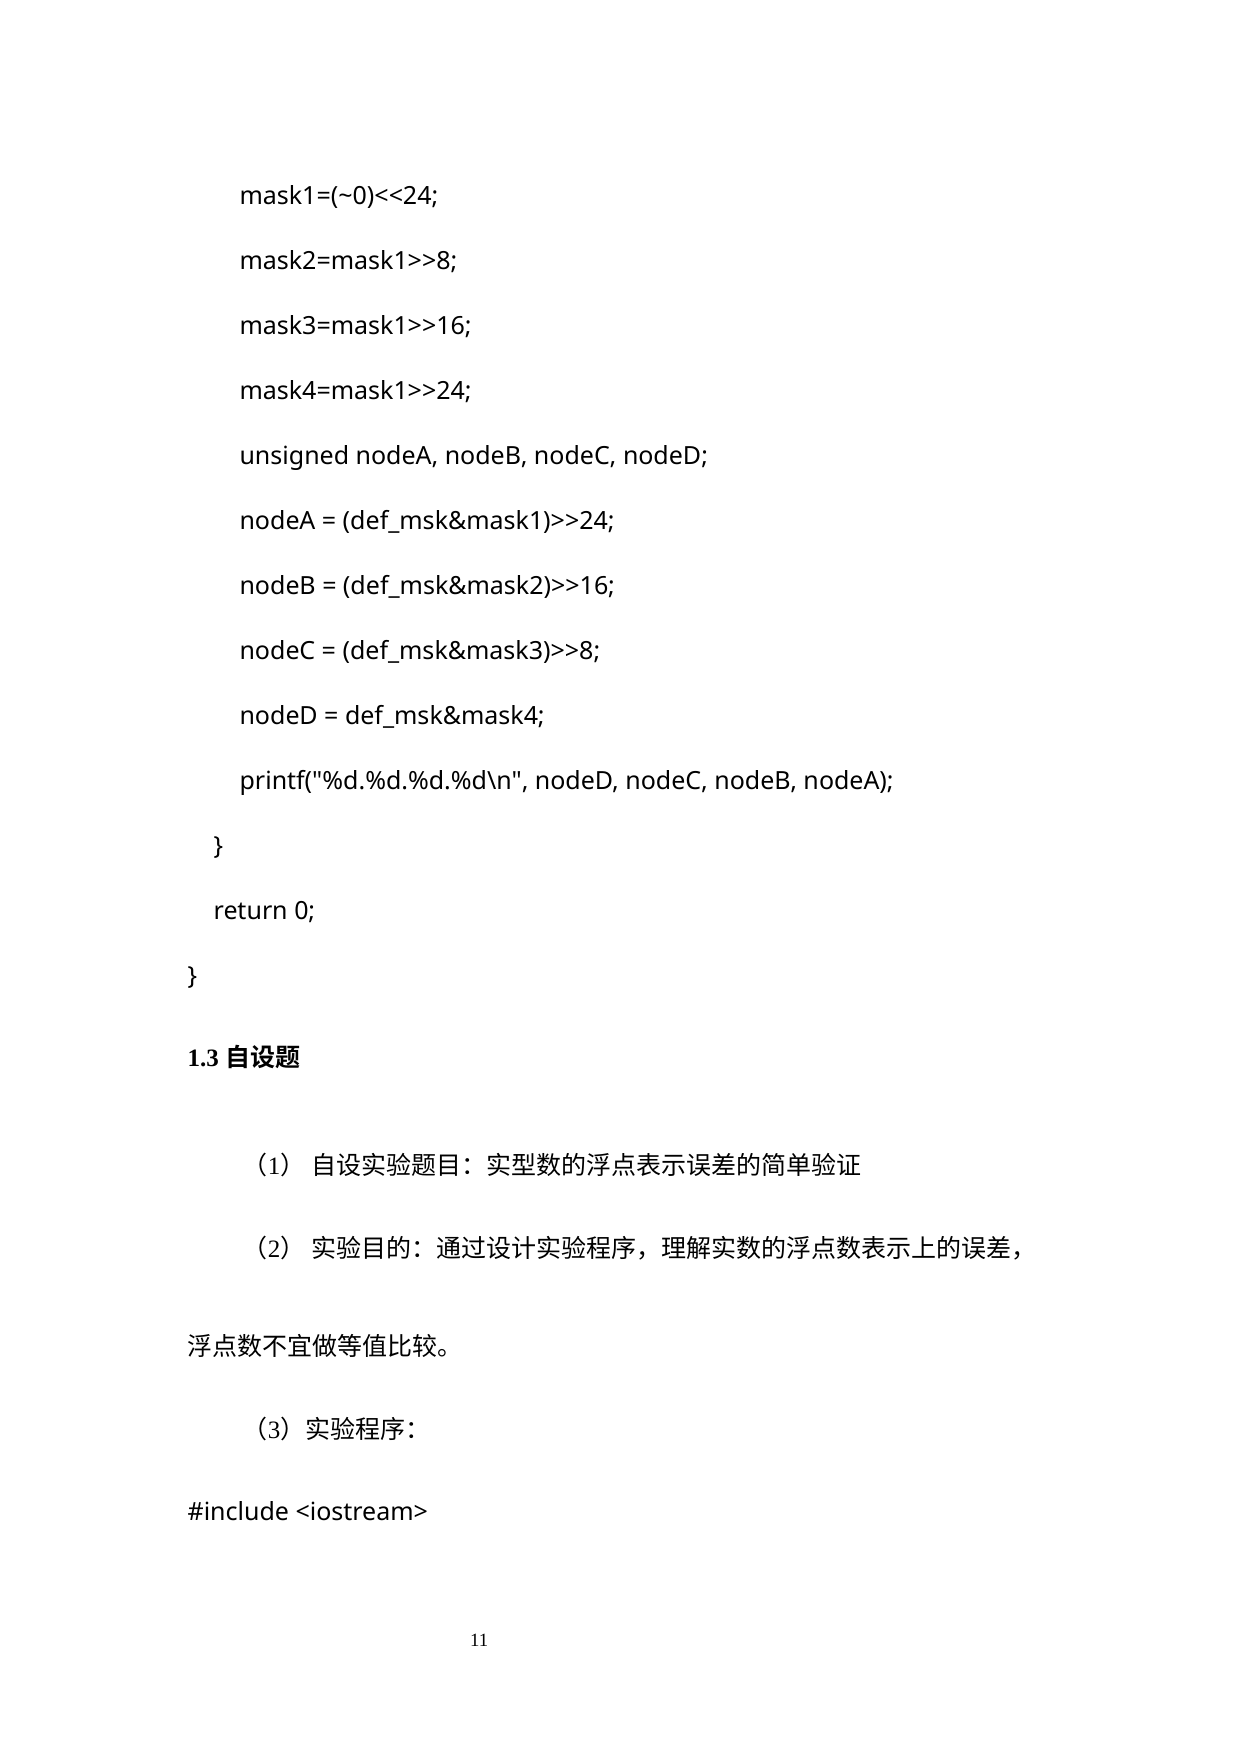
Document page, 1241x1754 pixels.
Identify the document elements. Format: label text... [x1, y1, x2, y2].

text printf("%d.%d.%d.%d\n", nodeD, nodeC, nodeB, nodeA); [187, 747, 1053, 812]
text nodeA = (def_msk&mask1)>>24; [187, 487, 1053, 552]
text return 0; [187, 877, 1053, 942]
text （1） 自设实验题目：实型数的浮点表示误差的简单验证 [187, 1131, 1053, 1196]
text （2） 实验目的：通过设计实验程序，理解实数的浮点数表示上的误差，浮点数不宜做等值比较。 [187, 1214, 1053, 1377]
text } [187, 942, 1053, 1007]
text nodeD = def_msk&mask4; [187, 682, 1053, 747]
text unsigned nodeA, nodeB, nodeC, nodeD; [187, 422, 1053, 487]
text mask1=(~0)<<24; [187, 162, 1053, 227]
text mask4=mask1>>24; [187, 357, 1053, 422]
text nodeC = (def_msk&mask3)>>8; [187, 617, 1053, 682]
text （3）实验程序： [187, 1395, 1053, 1460]
text } [187, 812, 1053, 877]
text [187, 1478, 1053, 1543]
text mask3=mask1>>16; [187, 292, 1053, 357]
text mask2=mask1>>8; [187, 227, 1053, 292]
text nodeB = (def_msk&mask2)>>16; [187, 552, 1053, 617]
subtitle 1.3 自设题 [187, 1023, 1053, 1088]
